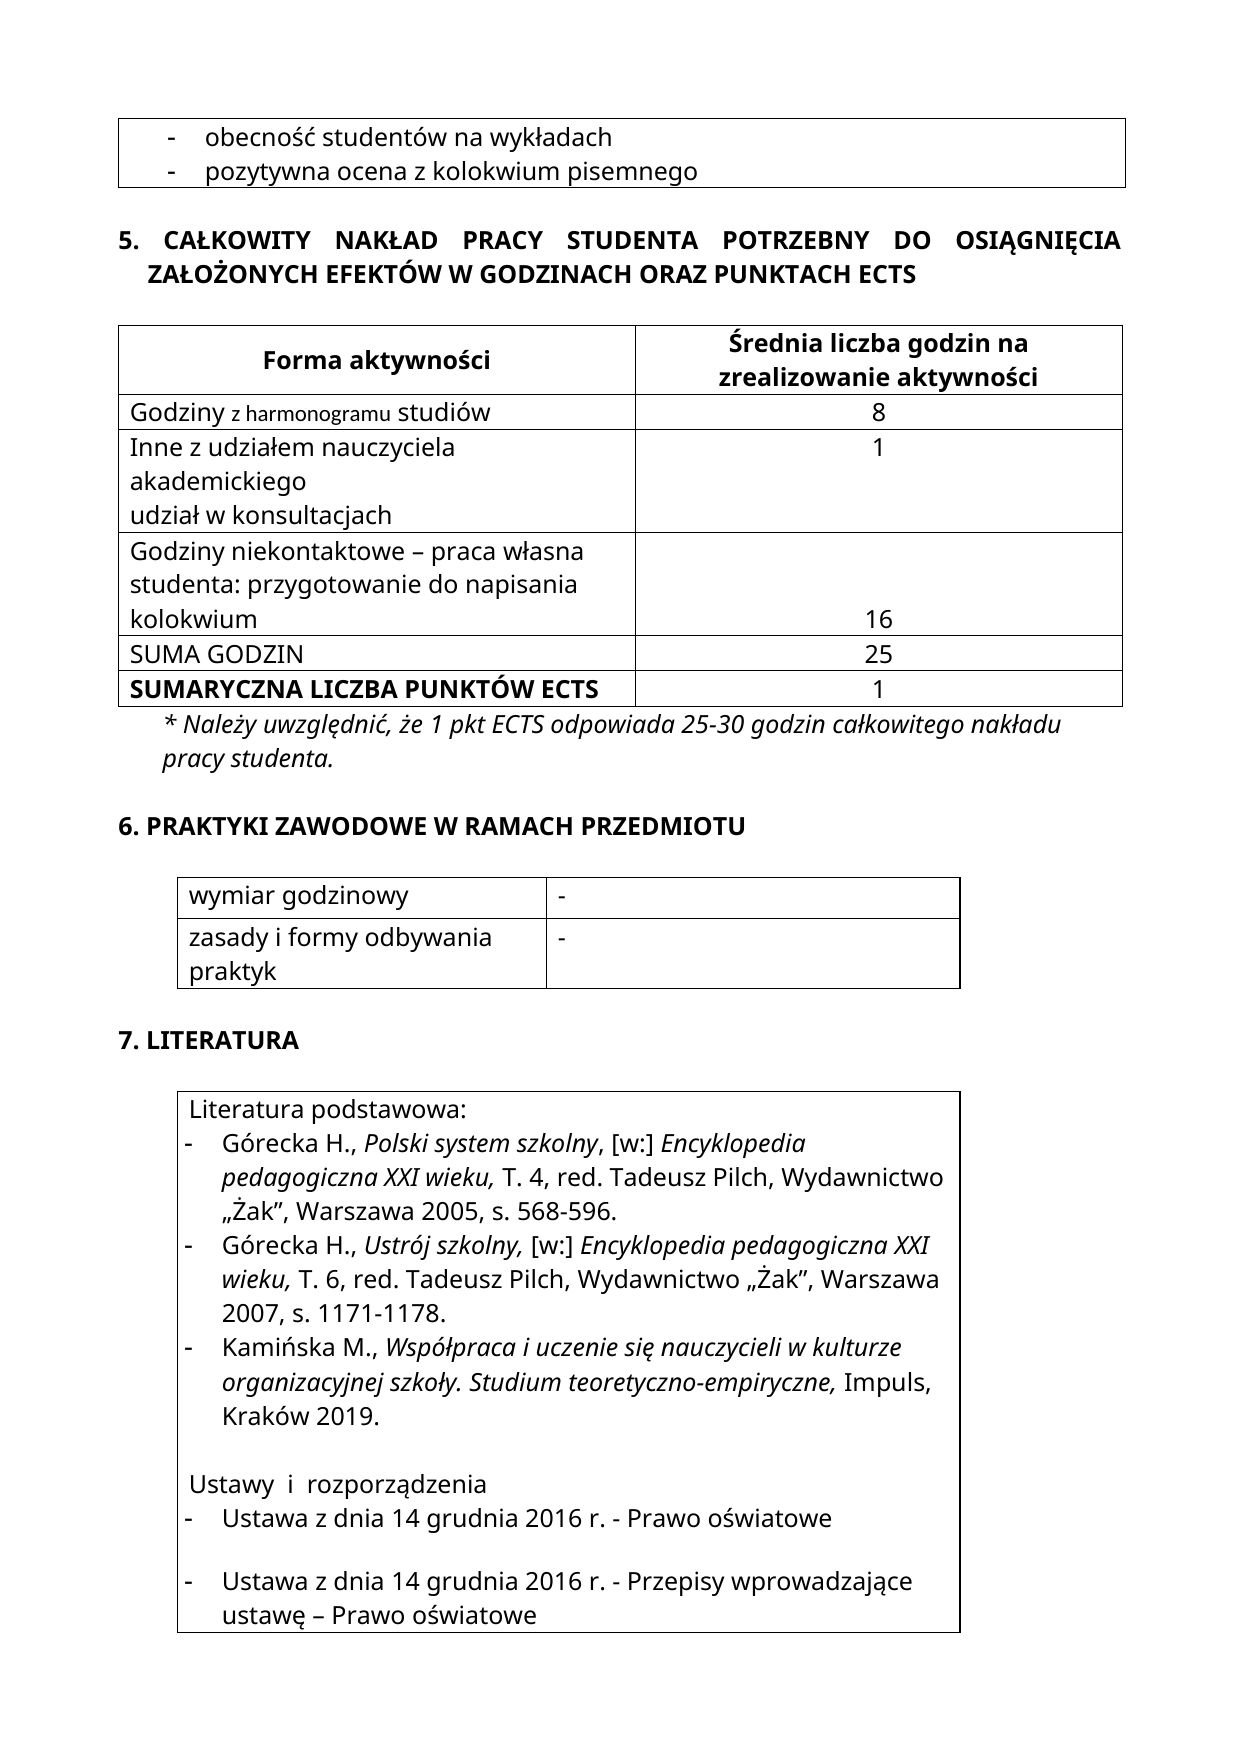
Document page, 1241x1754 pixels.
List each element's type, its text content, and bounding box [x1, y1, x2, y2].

table_cell SUMARYCZNA LICZBA PUNKTÓW ECTS [119, 671, 635, 706]
table_cell 1 [636, 430, 1122, 532]
table_cell 8 [636, 395, 1122, 429]
table_cell - [547, 919, 959, 987]
table_header Średnia liczba godzin na zrealizowanie aktywności [636, 326, 1122, 394]
table_cell zasady i formy odbywania praktyk [178, 919, 546, 987]
text 7. LITERATURA [118, 1022, 1122, 1057]
table_header Forma aktywności [119, 326, 635, 394]
table_cell SUMA GODZIN [119, 636, 635, 670]
table_cell 1 [636, 671, 1122, 706]
table_cell Godziny niekontaktowe – praca własna studenta: przygotowanie do napisania kolokwium [119, 533, 635, 635]
text 5. CAŁKOWITY NAKŁAD PRACY STUDENTA POTRZEBNY DO OSIĄGNIĘCIA ZAŁOŻONYCH EFEKTÓW W GODZINACH ORAZ PUNKTACH ECTS [118, 222, 1122, 291]
table_cell Godziny z harmonogramu studiów [119, 395, 635, 429]
table_cell 16 [636, 533, 1122, 635]
text 6. PRAKTYKI ZAWODOWE W RAMACH PRZEDMIOTU [118, 809, 1122, 843]
table_cell 25 [636, 636, 1122, 670]
table_cell Inne z udziałem nauczyciela akademickiego udział w konsultacjach [119, 430, 635, 532]
text * Należy uwzględnić, że 1 pkt ECTS odpowiada 25-30 godzin całkowitego nakładu pracy studenta. [162, 707, 1122, 775]
table_header obecność studentów na wykładach pozytywna ocena z kolokwium pisemnego [119, 119, 1125, 187]
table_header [178, 1092, 959, 1632]
table_header wymiar godzinowy [178, 878, 546, 918]
table_header - [547, 878, 959, 918]
